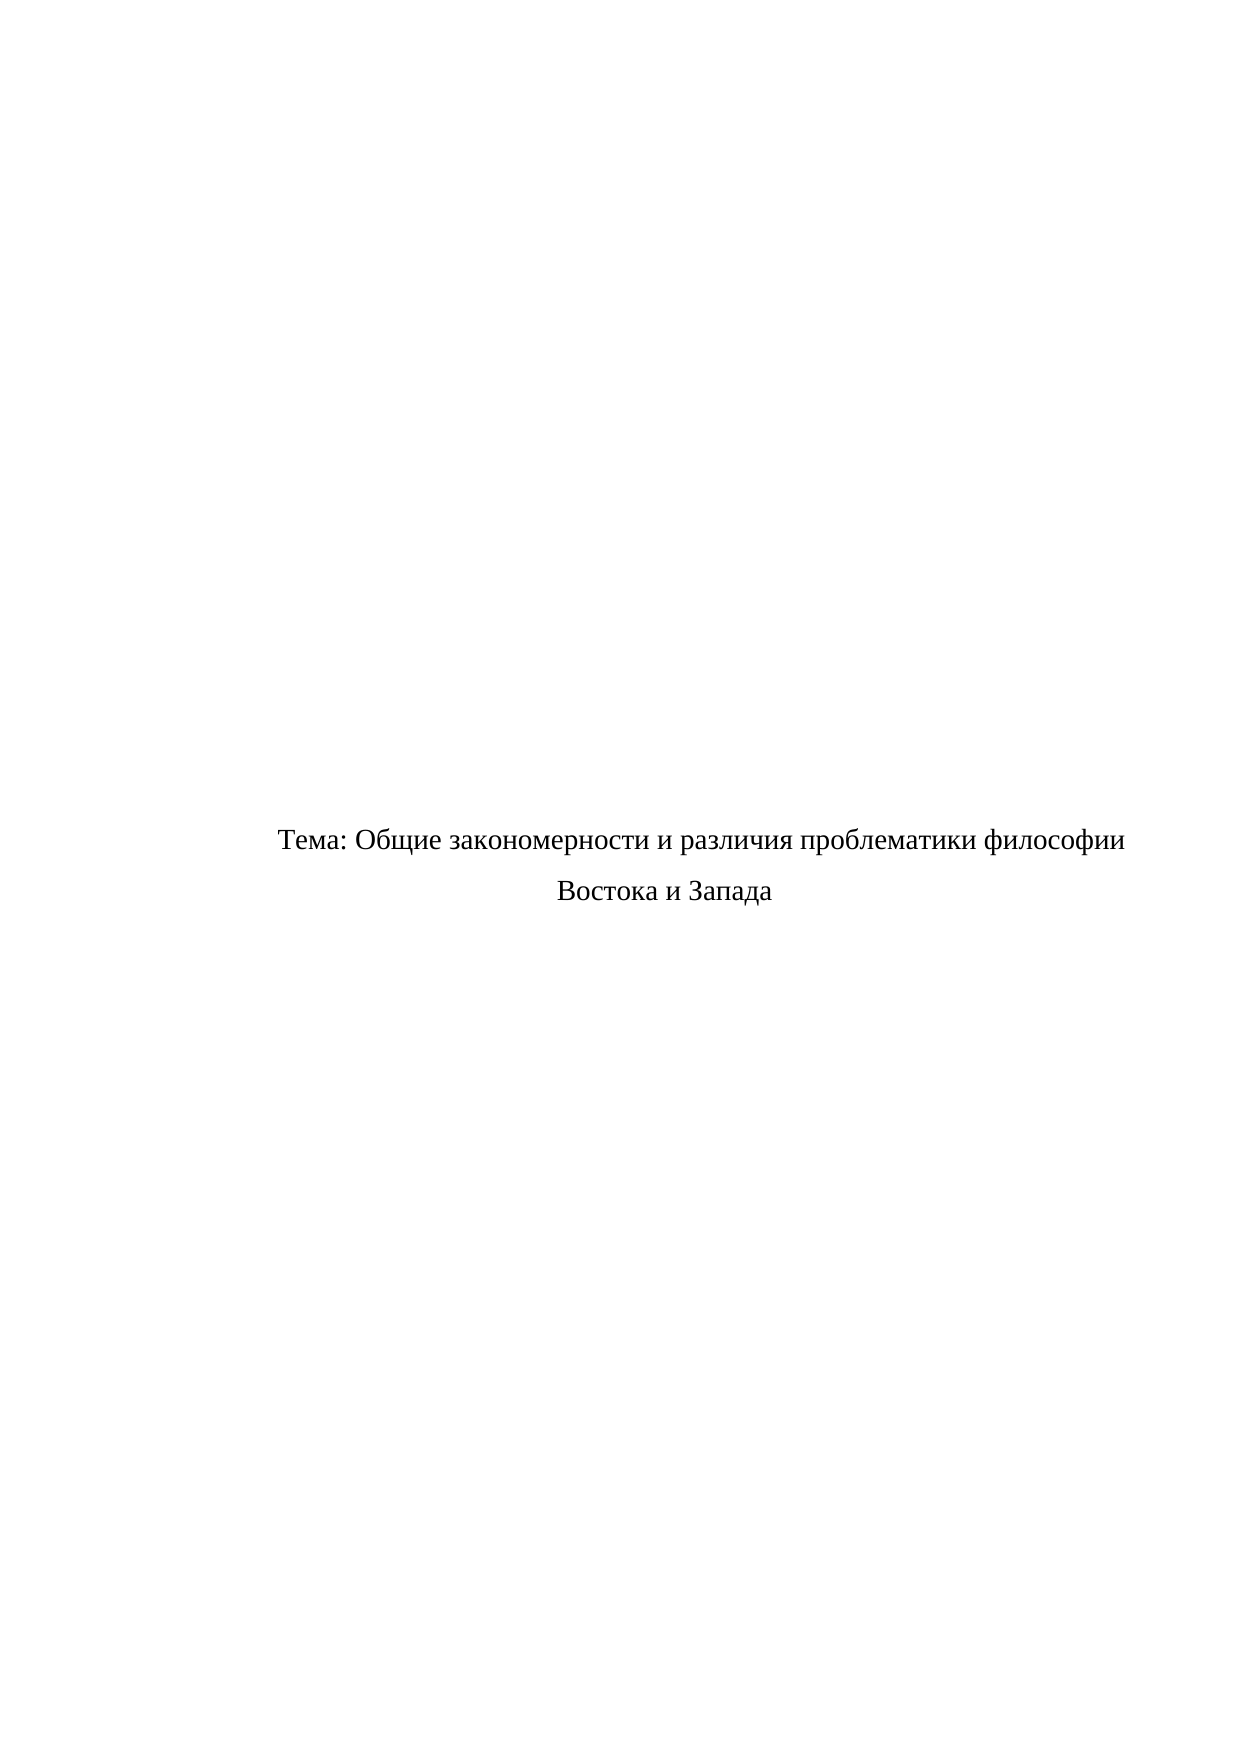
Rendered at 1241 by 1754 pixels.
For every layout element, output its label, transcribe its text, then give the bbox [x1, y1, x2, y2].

text Тема: Общие закономерности и различия проблематики философии Востока и Запада [177, 822, 1152, 906]
